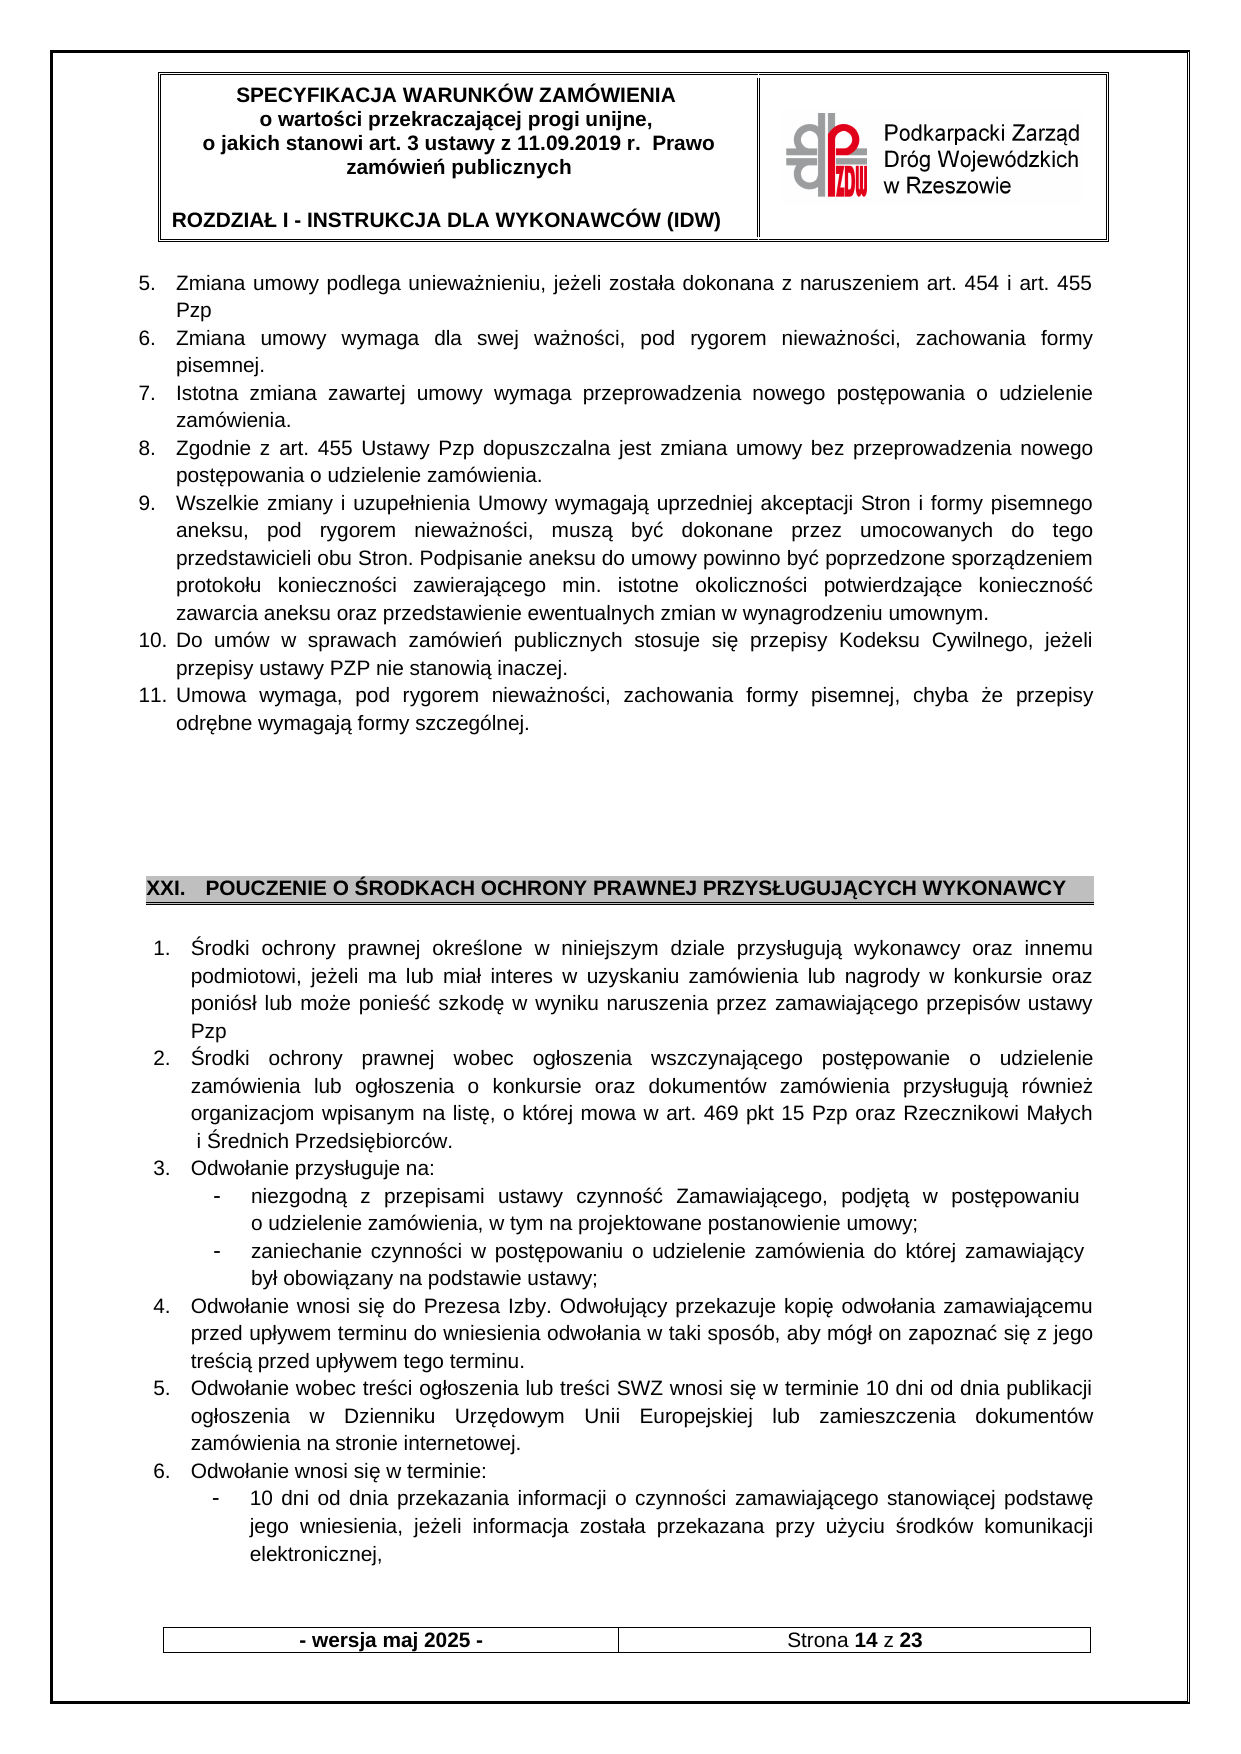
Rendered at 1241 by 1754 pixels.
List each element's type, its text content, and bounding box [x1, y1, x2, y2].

list Środki ochrony prawnej wobec ogłoszenia wszczynającego postępowanie o udzielenie zamówienia lub ogłoszenia o konkursie oraz dokumentów zamówienia przysługują również organizacjom wpisanym na listę, o której mowa w art. 469 pkt 15 Pzp oraz Rzecznikowi Małych i Średnich Przedsiębiorców. [153, 1046, 1094, 1152]
text XXI. POUCZENIE O ŚRODKACH OCHRONY PRAWNEJ PRZYSŁUGUJĄCYCH WYKONAWCY [146, 876, 1094, 902]
list Do umów w sprawach zamówień publicznych stosuje się przepisy Kodeksu Cywilnego, jeżeli przepisy ustawy PZP nie stanowią inaczej. [138, 628, 1094, 680]
list Zmiana umowy podlega unieważnieniu, jeżeli została dokonana z naruszeniem art. 454 i art. 455 Pzp [138, 271, 1094, 322]
list Środki ochrony prawnej określone w niniejszym dziale przysługują wykonawcy oraz innemu podmiotowi, jeżeli ma lub miał interes w uzyskaniu zamówienia lub nagrody w konkursie oraz poniósł lub może ponieść szkodę w wyniku naruszenia przez zamawiającego przepisów ustawy Pzp [153, 936, 1094, 1042]
picture [782, 108, 1083, 206]
list Zmiana umowy wymaga dla swej ważności, pod rygorem nieważności, zachowania formy pisemnej. [138, 326, 1094, 377]
list Odwołanie wnosi się do Prezesa Izby. Odwołujący przekazuje kopię odwołania zamawiającemu przed upływem terminu do wniesienia odwołania w taki sposób, aby mógł on zapoznać się z jego treścią przed upływem tego terminu. [153, 1294, 1094, 1373]
list niezgodną z przepisami ustawy czynność Zamawiającego, podjętą w postępowaniu o udzielenie zamówienia, w tym na projektowane postanowienie umowy; [213, 1183, 1094, 1235]
list Istotna zmiana zawartej umowy wymaga przeprowadzenia nowego postępowania o udzielenie zamówienia. [138, 381, 1094, 432]
list 10 dni od dnia przekazania informacji o czynności zamawiającego stanowiącej podstawę jego wniesienia, jeżeli informacja została przekazana przy użyciu środków komunikacji elektronicznej, [212, 1486, 1094, 1565]
list Odwołanie wnosi się w terminie: [153, 1459, 1094, 1483]
list Wszelkie zmiany i uzupełnienia Umowy wymagają uprzedniej akceptacji Stron i formy pisemnego aneksu, pod rygorem nieważności, muszą być dokonane przez umocowanych do tego przedstawicieli obu Stron. Podpisanie aneksu do umowy powinno być poprzedzone sporządzeniem protokołu konieczności zawierającego min. istotne okoliczności potwierdzające konieczność zawarcia aneksu oraz przedstawienie ewentualnych zmian w wynagrodzeniu umownym. [138, 491, 1094, 625]
list Odwołanie przysługuje na: [153, 1156, 1094, 1180]
list Umowa wymaga, pod rygorem nieważności, zachowania formy pisemnej, chyba że przepisy odrębne wymagają formy szczególnej. [138, 683, 1094, 735]
list zaniechanie czynności w postępowaniu o udzielenie zamówienia do której zamawiający był obowiązany na podstawie ustawy; [213, 1239, 1094, 1290]
list Odwołanie wobec treści ogłoszenia lub treści SWZ wnosi się w terminie 10 dni od dnia publikacji ogłoszenia w Dzienniku Urzędowym Unii Europejskiej lub zamieszczenia dokumentów zamówienia na stronie internetowej. [153, 1376, 1094, 1455]
list Zgodnie z art. 455 Ustawy Pzp dopuszczalna jest zmiana umowy bez przeprowadzenia nowego postępowania o udzielenie zamówienia. [138, 436, 1094, 487]
